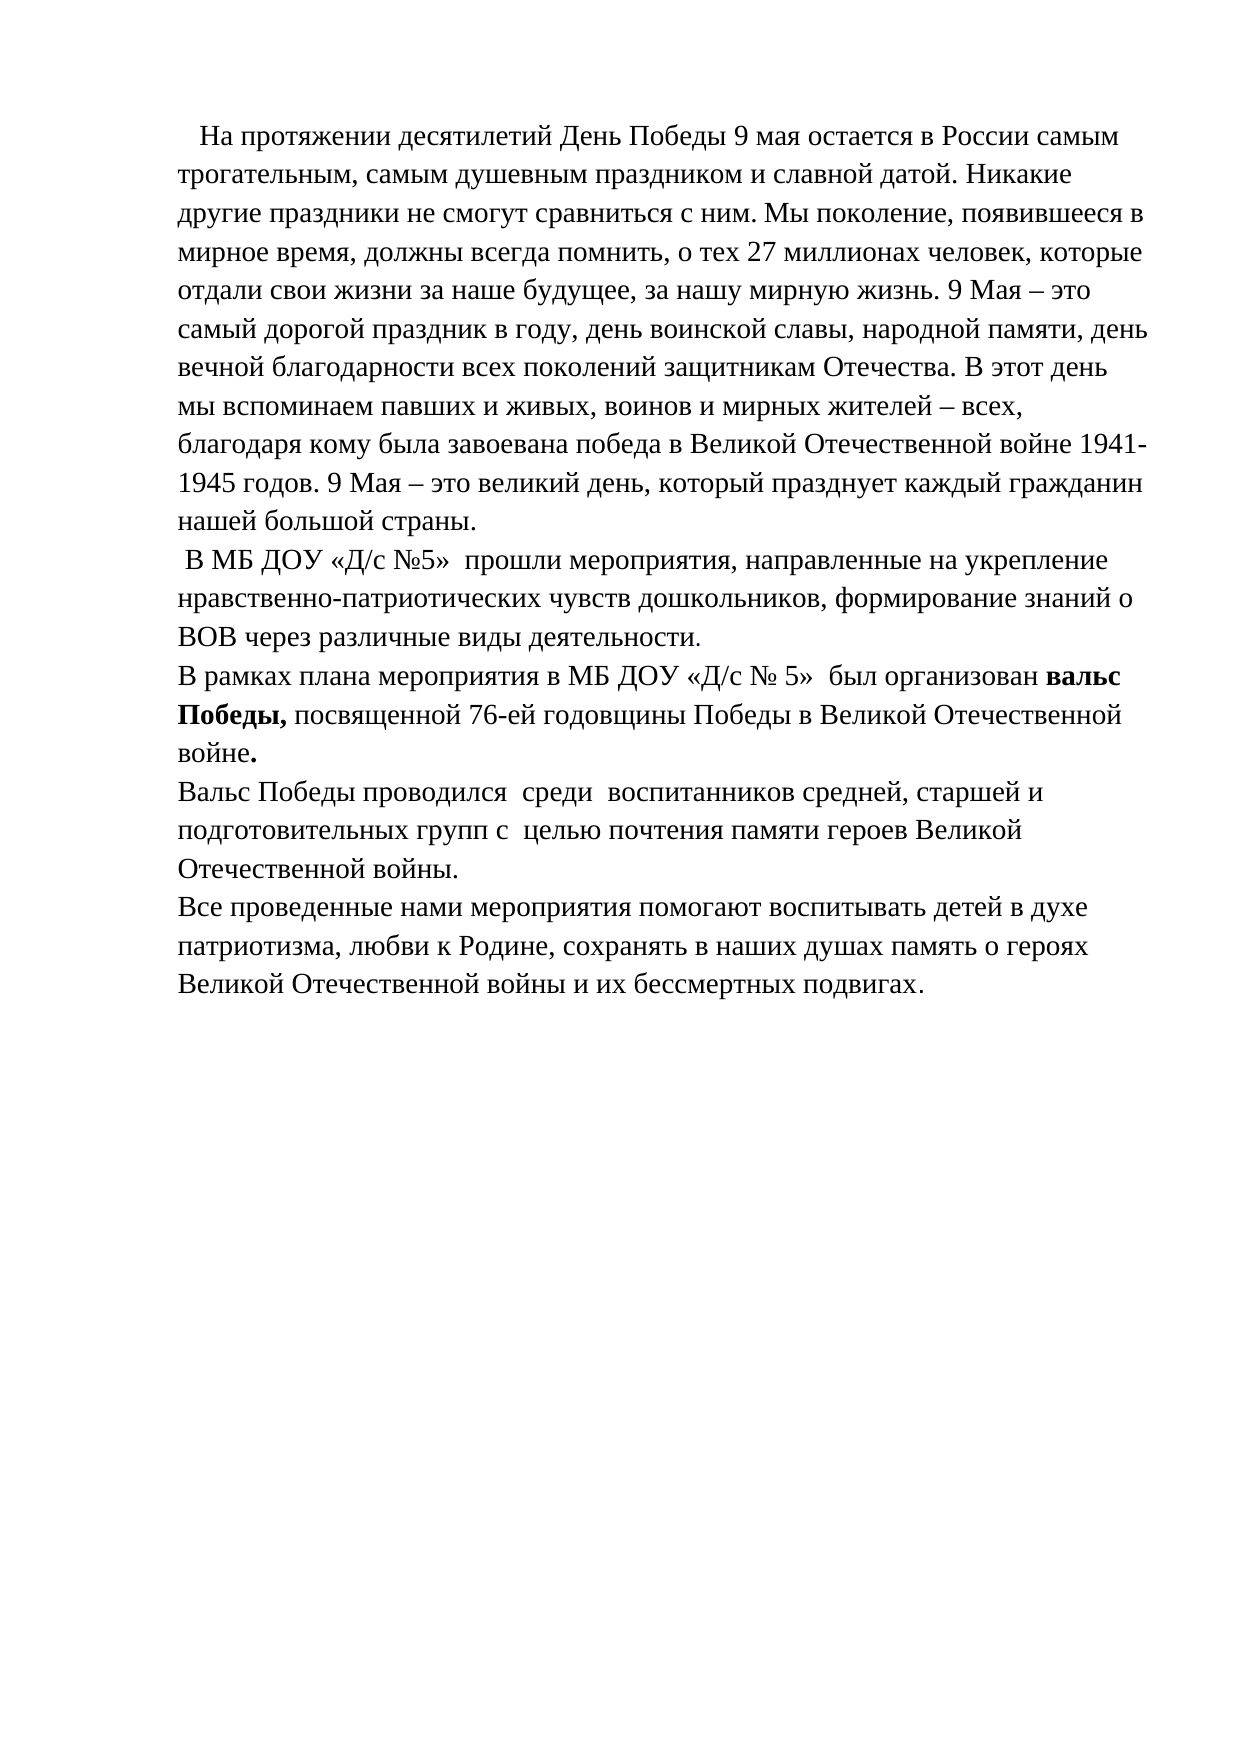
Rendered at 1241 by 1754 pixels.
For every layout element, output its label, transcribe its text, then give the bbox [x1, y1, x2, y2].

text На протяжении десятилетий День Победы 9 мая остается в России самым трогательным, самым душевным праздником и славной датой. Никакие другие праздники не смогут сравниться с ним. Мы поколение, появившееся в мирное время, должны всегда помнить, о тех 27 миллионах человек, которые отдали свои жизни за наше будущее, за нашу мирную жизнь. 9 Мая – это самый дорогой праздник в году, день воинской славы, народной памяти, день вечной благодарности всех поколений защитникам Отечества. В этот день мы вспоминаем павших и живых, воинов и мирных жителей – всех, благодаря кому была завоевана победа в Великой Отечественной войне 1941-1945 годов. 9 Мая – это великий день, который празднует каждый гражданин нашей большой страны. [177, 118, 1152, 537]
text В рамках плана мероприятия в МБ ДОУ «Д/с № 5» был организован вальс Победы, посвященной 76-ей годовщины Победы в Великой Отечественной войне. [177, 658, 1152, 769]
text В МБ ДОУ «Д/с №5» прошли мероприятия, направленные на укрепление нравственно-патриотических чувств дошкольников, формирование знаний о ВОВ через различные виды деятельности. [177, 542, 1152, 653]
text Все проведенные нами мероприятия помогают воспитывать детей в духе патриотизма, любви к Родине, сохранять в наших душах память о героях Великой Отечественной войны и их бессмертных подвигах. [177, 889, 1152, 1000]
text Вальс Победы проводился среди воспитанников средней, старшей и подготовительных групп с целью почтения памяти героев Великой Отечественной войны. [177, 774, 1152, 884]
